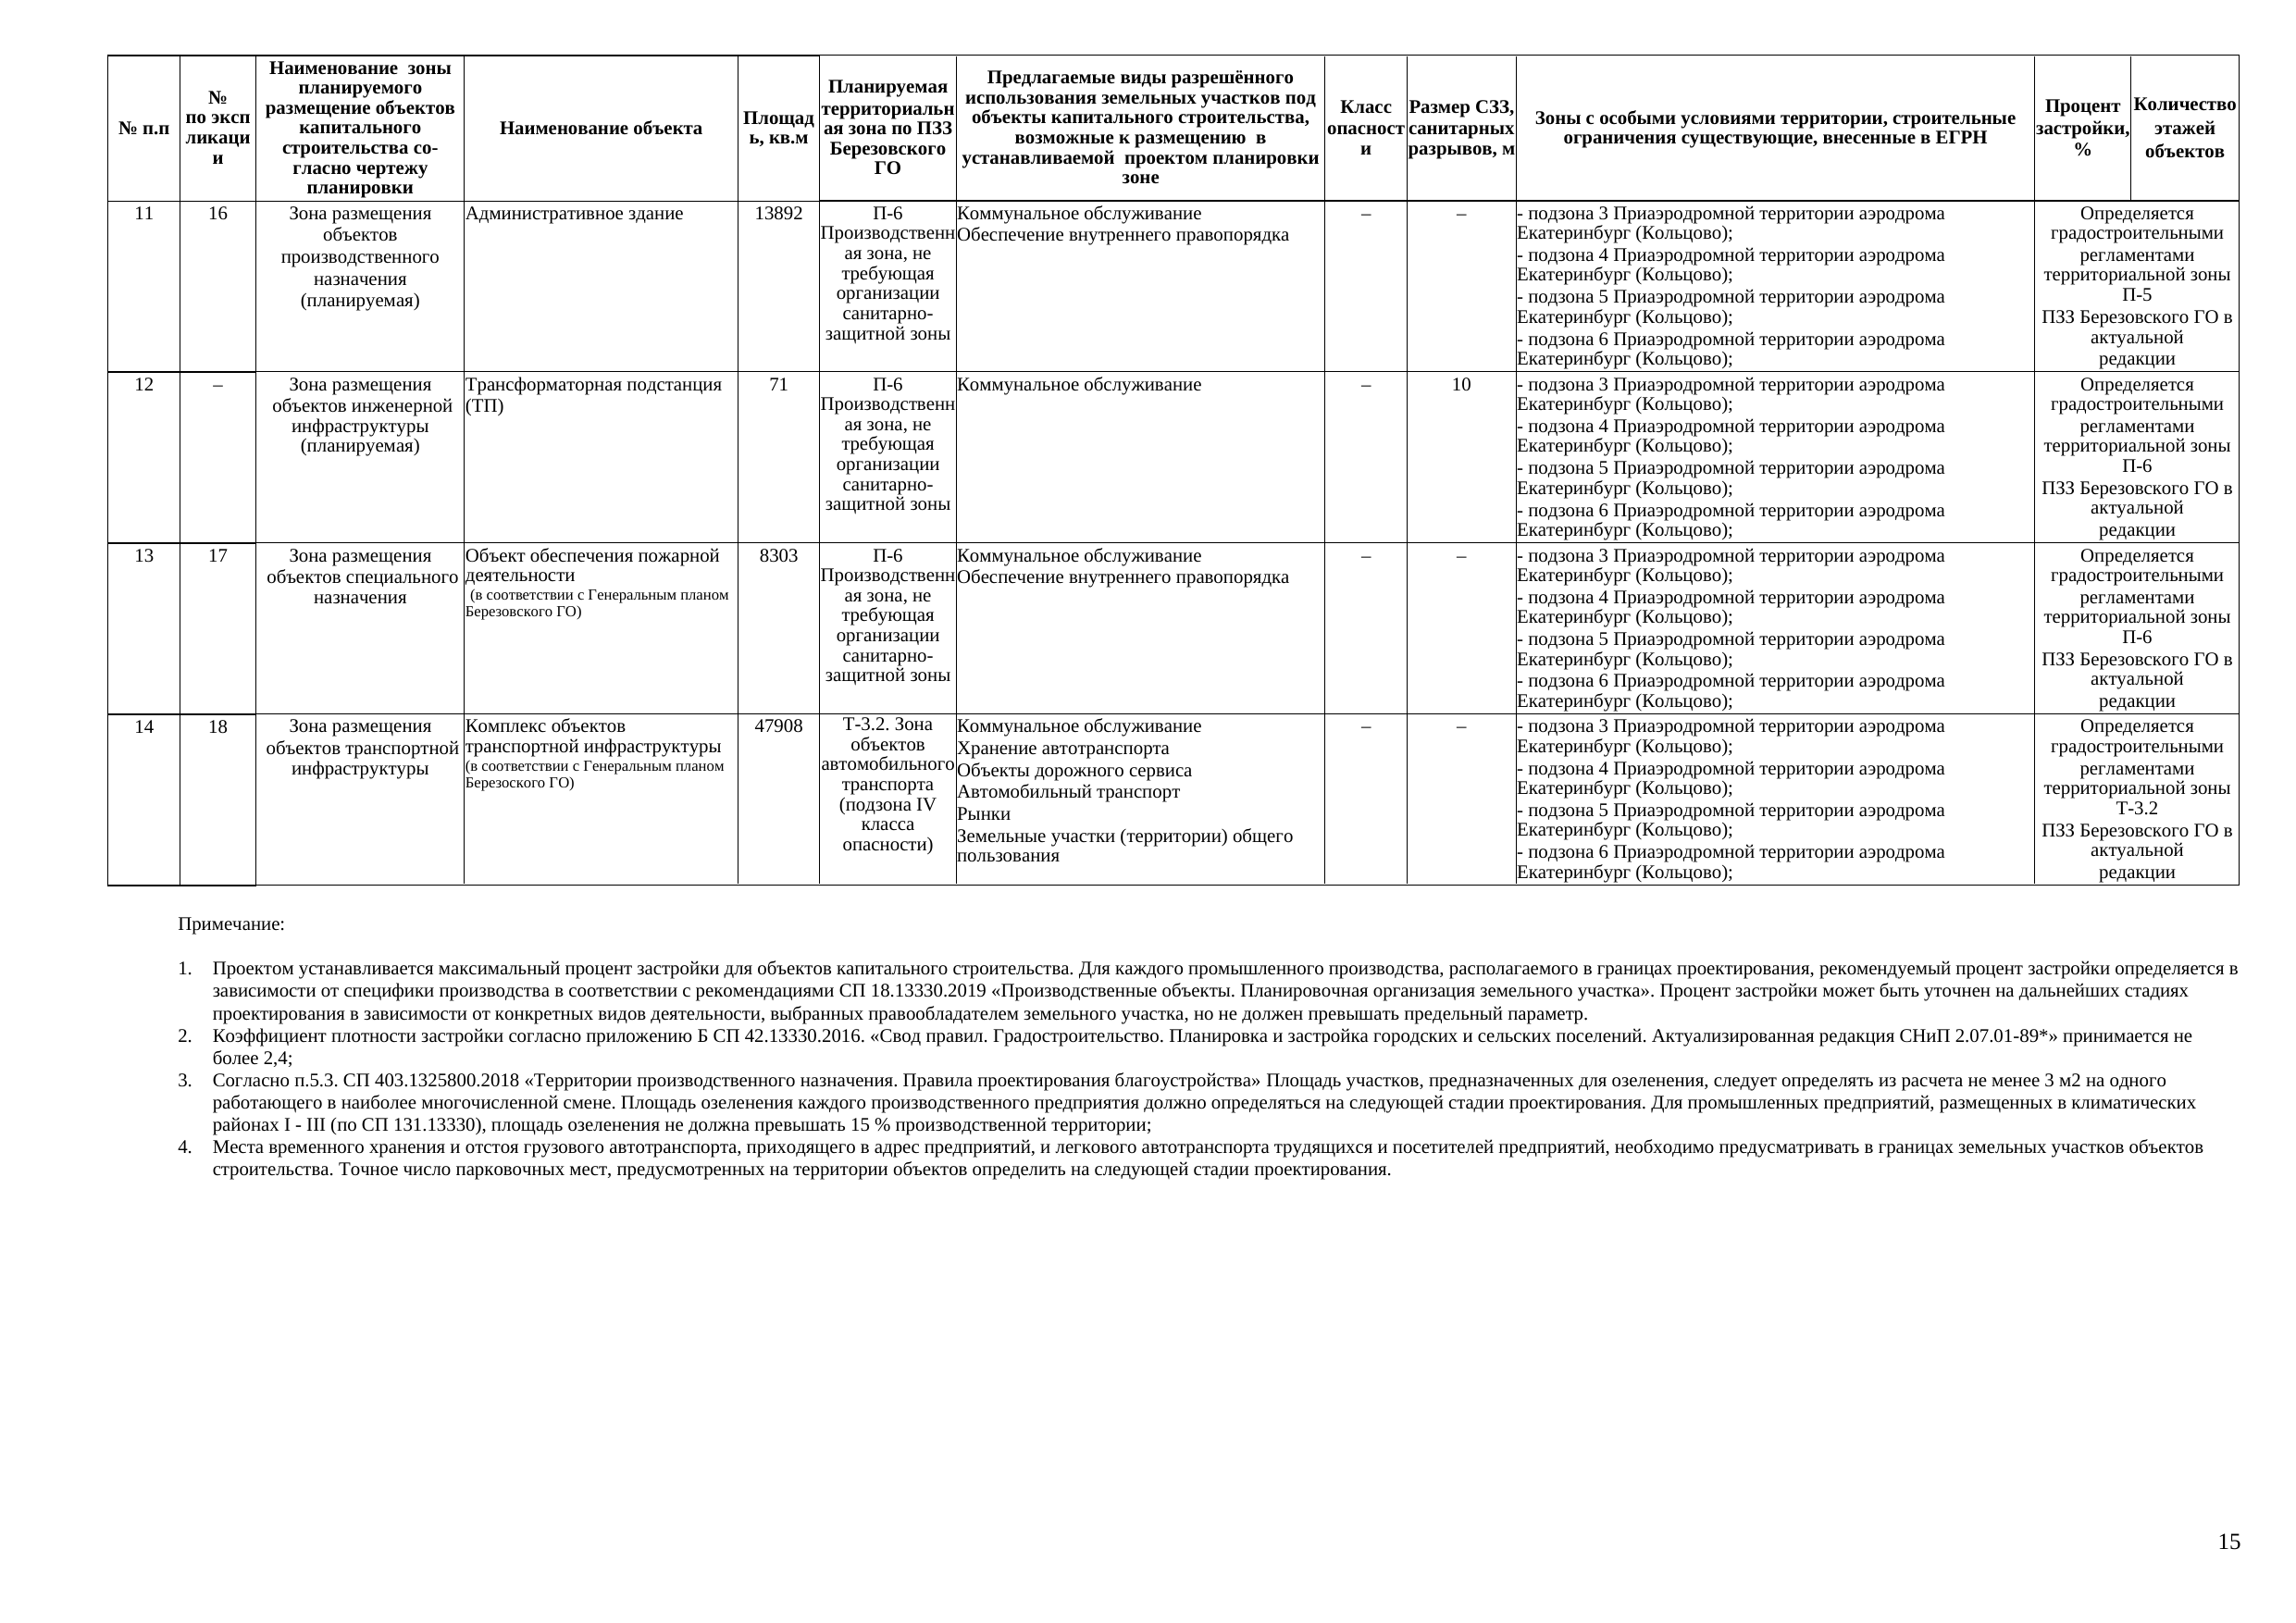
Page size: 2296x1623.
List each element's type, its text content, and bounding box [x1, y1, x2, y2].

table_header Зоны с особыми условиями территории, строительные ограничения существующие, внесенные в ЕГРН [1517, 56, 2034, 200]
table_header Предлагаемые виды разрешённого использования земельных участков под объекты капитального строительства, возможные к размещению в устанавливаемой проектом планировки зоне [957, 56, 1324, 200]
table_cell Определяется градостроительными регламентами территориальной зоны П-6 ПЗЗ Березовского ГО в актуальной редакции [2035, 543, 2239, 713]
table_cell 13 [108, 544, 180, 713]
list Места временного хранения и отстоя грузового автотранспорта, приходящего в адрес предприятий, и легкового автотранспорта трудящихся и посетителей предприятий, необходимо предусматривать в границах земельных участков объектов строительства. Точное число парковочных мест, предусмотренных на территории объектов определить на следующей стадии проектирования. [178, 1135, 2240, 1180]
table_cell Административное здание [465, 202, 738, 371]
table_cell – [1325, 202, 1407, 371]
list Проектом устанавливается максимальный процент застройки для объектов капитального строительства. Для каждого промышленного производства, располагаемого в границах проектирования, рекомендуемый процент застройки определяется в зависимости от специфики производства в соответствии с рекомендациями CП 18.13330.2019 «Производственные объекты. Планировочная организация земельного участка». Процент застройки может быть уточнен на дальнейших стадиях проектирования в зависимости от конкретных видов деятельности, выбранных правообладателем земельного участка, но не должен превышать предельный параметр. [178, 957, 2240, 1024]
table_cell – [1408, 543, 1516, 713]
table_cell 16 [180, 202, 255, 371]
table_header № п.п [108, 56, 180, 200]
table_header Наименование зоны планируемого размещение объектов капитального строительства со-гласно чертежу планировки [256, 56, 464, 200]
table_cell 13892 [738, 202, 819, 371]
table_cell – [1407, 714, 1516, 885]
table_cell Коммунальное обслуживание Обеспечение внутреннего правопорядка [957, 543, 1324, 713]
table_cell 14 [108, 715, 180, 885]
table_cell П-6 Производственная зона, не требующая организации санитарно-защитной зоны [820, 202, 956, 371]
table_cell Зона размещения объектов специального назначения [256, 543, 464, 713]
table_cell Зона размещения объектов производственного назначения (планируемая) [256, 202, 464, 371]
table_cell 17 [180, 544, 255, 713]
table_cell 11 [108, 202, 180, 371]
table_cell 71 [738, 372, 819, 542]
table_cell Трансформаторная подстанция (ТП) [465, 372, 738, 542]
table_cell – [1325, 372, 1407, 542]
table_cell 18 [180, 715, 255, 885]
table_cell Т-3.2. Зона объектов автомобильного транспорта (подзона IV класса опасности) [820, 714, 956, 885]
table_cell Коммунальное обслуживание Хранение автотранспорта Объекты дорожного сервиса Автомобильный транспорт Рынки Земельные участки (территории) общего пользования [956, 714, 1325, 885]
table_cell - подзона 3 Приаэродромной территории аэродрома Екатеринбург (Кольцово); - подзона 4 Приаэродромной территории аэродрома Екатеринбург (Кольцово); - подзона 5 Приаэродромной территории аэродрома Екатеринбург (Кольцово); - подзона 6 Приаэродромной территории аэродрома Екатеринбург (Кольцово); [1516, 714, 2035, 885]
table_cell Объект обеспечения пожарной деятельности (в соответствии с Генеральным планом Березовского ГО) [465, 543, 738, 713]
table_cell 8303 [738, 543, 819, 713]
table_header Наименование объекта [465, 56, 738, 200]
table_cell Определяется градостроительными регламентами территориальной зоны П-6 ПЗЗ Березовского ГО в актуальной редакции [2035, 372, 2239, 542]
table_cell - подзона 3 Приаэродромной территории аэродрома Екатеринбург (Кольцово); - подзона 4 Приаэродромной территории аэродрома Екатеринбург (Кольцово); - подзона 5 Приаэродромной территории аэродрома Екатеринбург (Кольцово); - подзона 6 Приаэродромной территории аэродрома Екатеринбург (Кольцово); [1517, 372, 2034, 542]
table_header Планируемая территориальная зона по ПЗЗ Березовского ГО [820, 56, 956, 200]
table_cell Определяется градостроительными регламентами территориальной зоны Т-3.2 ПЗЗ Березовского ГО в актуальной редакции [2035, 714, 2239, 885]
table_cell Определяется градостроительными регламентами территориальной зоны П-5 ПЗЗ Березовского ГО в актуальной редакции [2035, 202, 2239, 371]
table_cell Комплекс объектов транспортной инфраструктуры (в соответствии с Генеральным планом Березоского ГО) [465, 714, 738, 885]
text Примечание: [109, 912, 2240, 935]
table_cell - подзона 3 Приаэродромной территории аэродрома Екатеринбург (Кольцово); - подзона 4 Приаэродромной территории аэродрома Екатеринбург (Кольцово); - подзона 5 Приаэродромной территории аэродрома Екатеринбург (Кольцово); - подзона 6 Приаэродромной территории аэродрома Екатеринбург (Кольцово); [1517, 543, 2034, 713]
table_cell П-6 Производственная зона, не требующая организации санитарно-защитной зоны [820, 543, 956, 713]
table_cell – [1325, 543, 1407, 713]
table_header Класс опасности [1325, 56, 1407, 200]
table_cell Коммунальное обслуживание [957, 372, 1324, 542]
table_cell – [1325, 714, 1407, 885]
list Согласно п.5.3. СП 403.1325800.2018 «Территории производственного назначения. Правила проектирования благоустройства» Площадь участков, предназначенных для озеленения, следует определять из расчета не менее 3 м2 на одного работающего в наиболее многочисленной смене. Площадь озеленения каждого производственного предприятия должно определяться на следующей стадии проектирования. Для промышленных предприятий, размещенных в климатических районах I - III (по СП 131.13330), площадь озеленения не должна превышать 15 % производственной территории; [178, 1069, 2240, 1135]
table_header Площадь, кв.м [738, 56, 819, 200]
table_header Размер СЗЗ, санитарных разрывов, м [1408, 56, 1516, 200]
table_cell – [180, 373, 255, 542]
table_cell П-6 Производственная зона, не требующая организации санитарно-защитной зоны [820, 372, 956, 542]
table_cell Зона размещения объектов инженерной инфраструктуры (планируемая) [256, 372, 464, 542]
table_cell 47908 [738, 714, 820, 885]
table_header Количество этажей объектов [2131, 56, 2239, 200]
table_cell 12 [108, 373, 180, 542]
list Коэффициент плотности застройки согласно приложению Б СП 42.13330.2016. «Свод правил. Градостроительство. Планировка и застройка городских и сельских поселений. Актуализированная редакция СНиП 2.07.01-89*» принимается не более 2,4; [178, 1024, 2240, 1069]
table_cell Коммунальное обслуживание Обеспечение внутреннего правопорядка [957, 202, 1324, 371]
table_header Процент застройки, % [2035, 56, 2130, 200]
table_cell 10 [1408, 372, 1516, 542]
table_header № по экспликации [180, 56, 255, 200]
table_cell - подзона 3 Приаэродромной территории аэродрома Екатеринбург (Кольцово); - подзона 4 Приаэродромной территории аэродрома Екатеринбург (Кольцово); - подзона 5 Приаэродромной территории аэродрома Екатеринбург (Кольцово); - подзона 6 Приаэродромной территории аэродрома Екатеринбург (Кольцово); [1517, 202, 2034, 371]
table_cell Зона размещения объектов транспортной инфраструктуры [256, 714, 465, 885]
table_cell – [1408, 202, 1516, 371]
